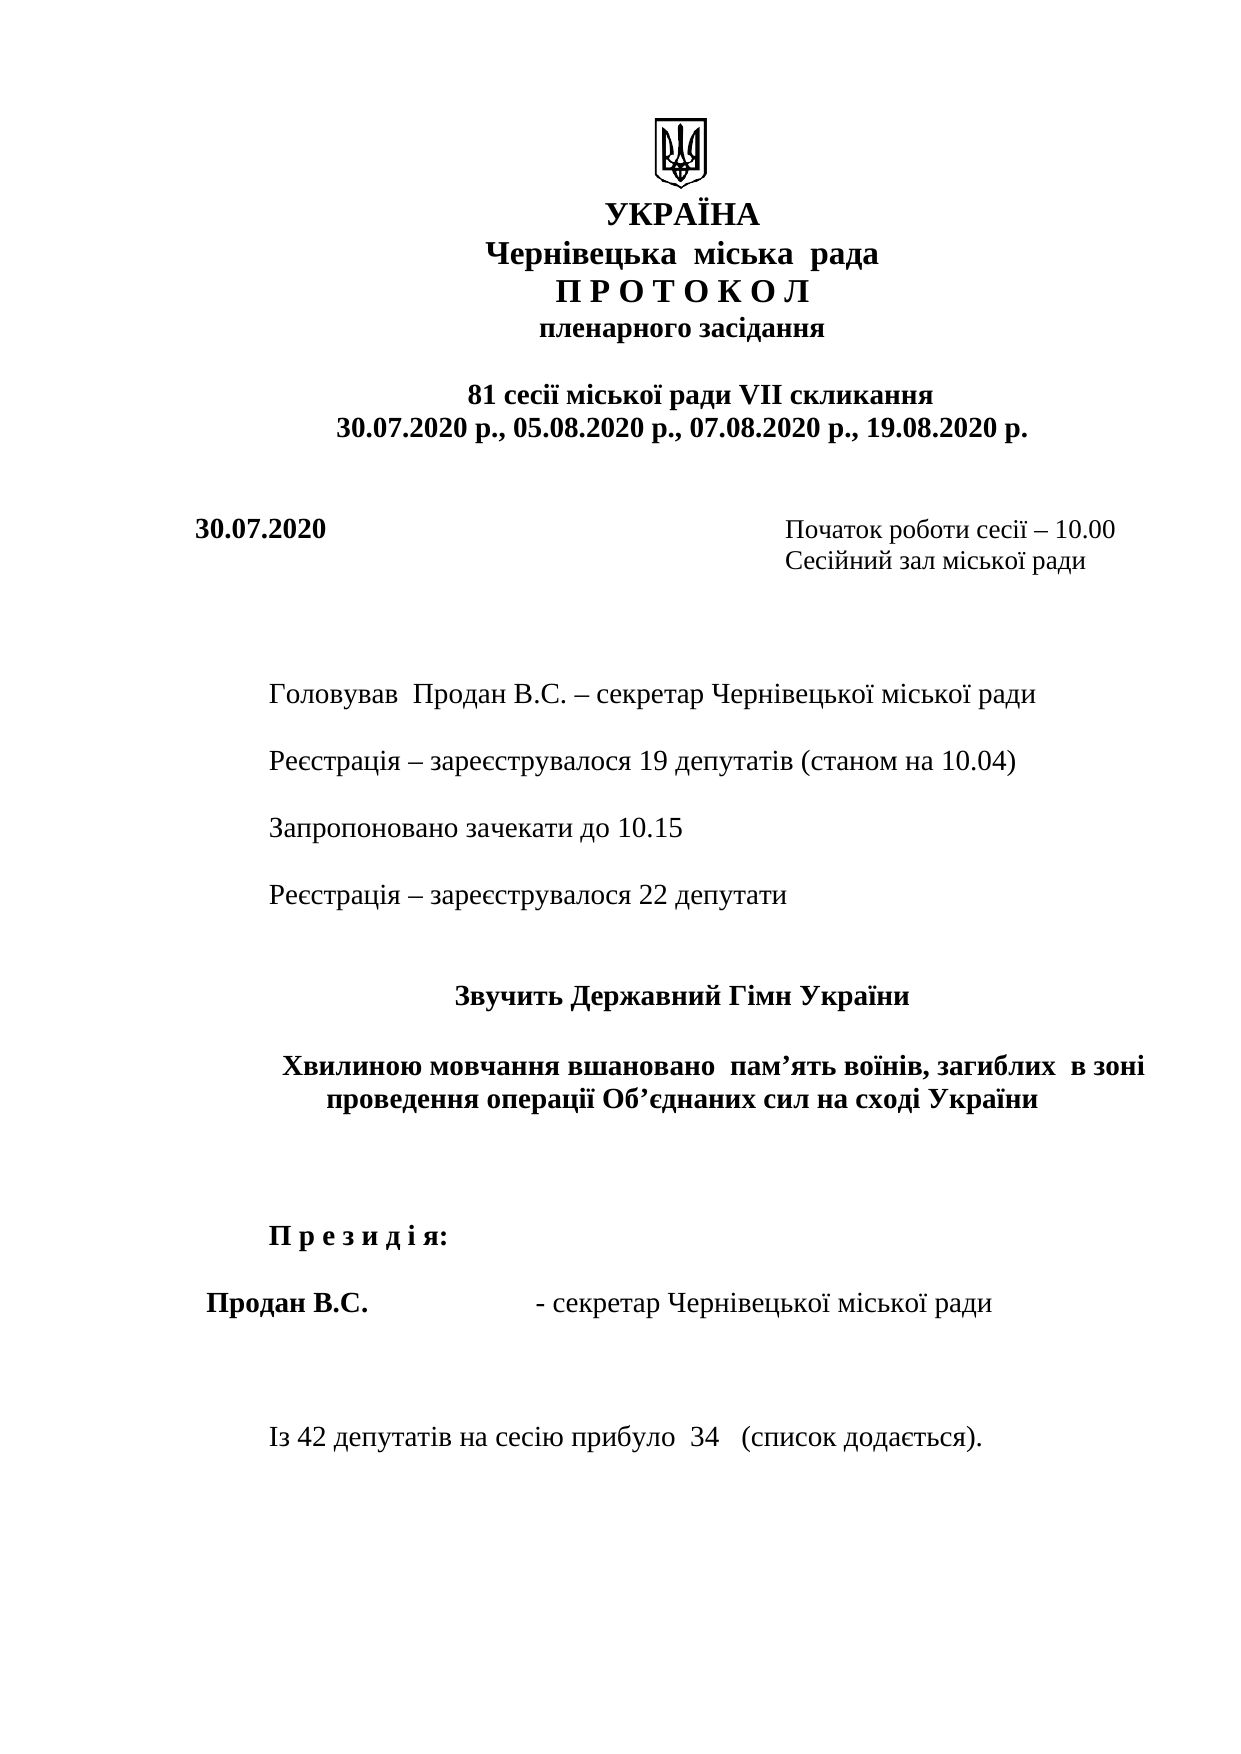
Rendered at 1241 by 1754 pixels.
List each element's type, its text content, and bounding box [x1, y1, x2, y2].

text Чернівецька міська рада [195, 233, 1169, 271]
text 30.07.2020 Початок роботи сесії – 10.00 [195, 511, 1169, 544]
table_header Продан В.С. [195, 1285, 524, 1318]
text Запропоновано зачекати до 10.15 [195, 810, 1169, 844]
text Реєстрація – зареєструвалося 19 депутатів (станом на 10.04) [195, 743, 1169, 777]
text пленарного засідання [195, 310, 1169, 343]
text Хвилиною мовчання вшановано пам’ять воїнів, загиблих в зоні проведення операції Об’єднаних сил на сході України [195, 1048, 1169, 1115]
text П Р О Т О К О Л [195, 271, 1169, 310]
table_header - секретар Чернівецької міської ради [524, 1285, 1169, 1318]
text П р е з и д і я: [195, 1218, 1169, 1251]
text 30.07.2020 р., 05.08.2020 р., 07.08.2020 р., 19.08.2020 р. [195, 410, 1169, 444]
subtitle Звучить Державний Гімн України [195, 978, 1169, 1012]
text Головував Продан В.С. – секретар Чернівецької міської ради [195, 676, 1169, 710]
text Реєстрація – зареєструвалося 22 депутати [195, 877, 1169, 911]
subtitle УКРАЇНА [195, 195, 1169, 233]
text Із 42 депутатів на сесію прибуло 34 (список додається). [195, 1419, 1169, 1452]
text 81 сесії міської ради VІІ скликання [195, 377, 1169, 410]
text Сесійний зал міської ради [195, 544, 1169, 576]
